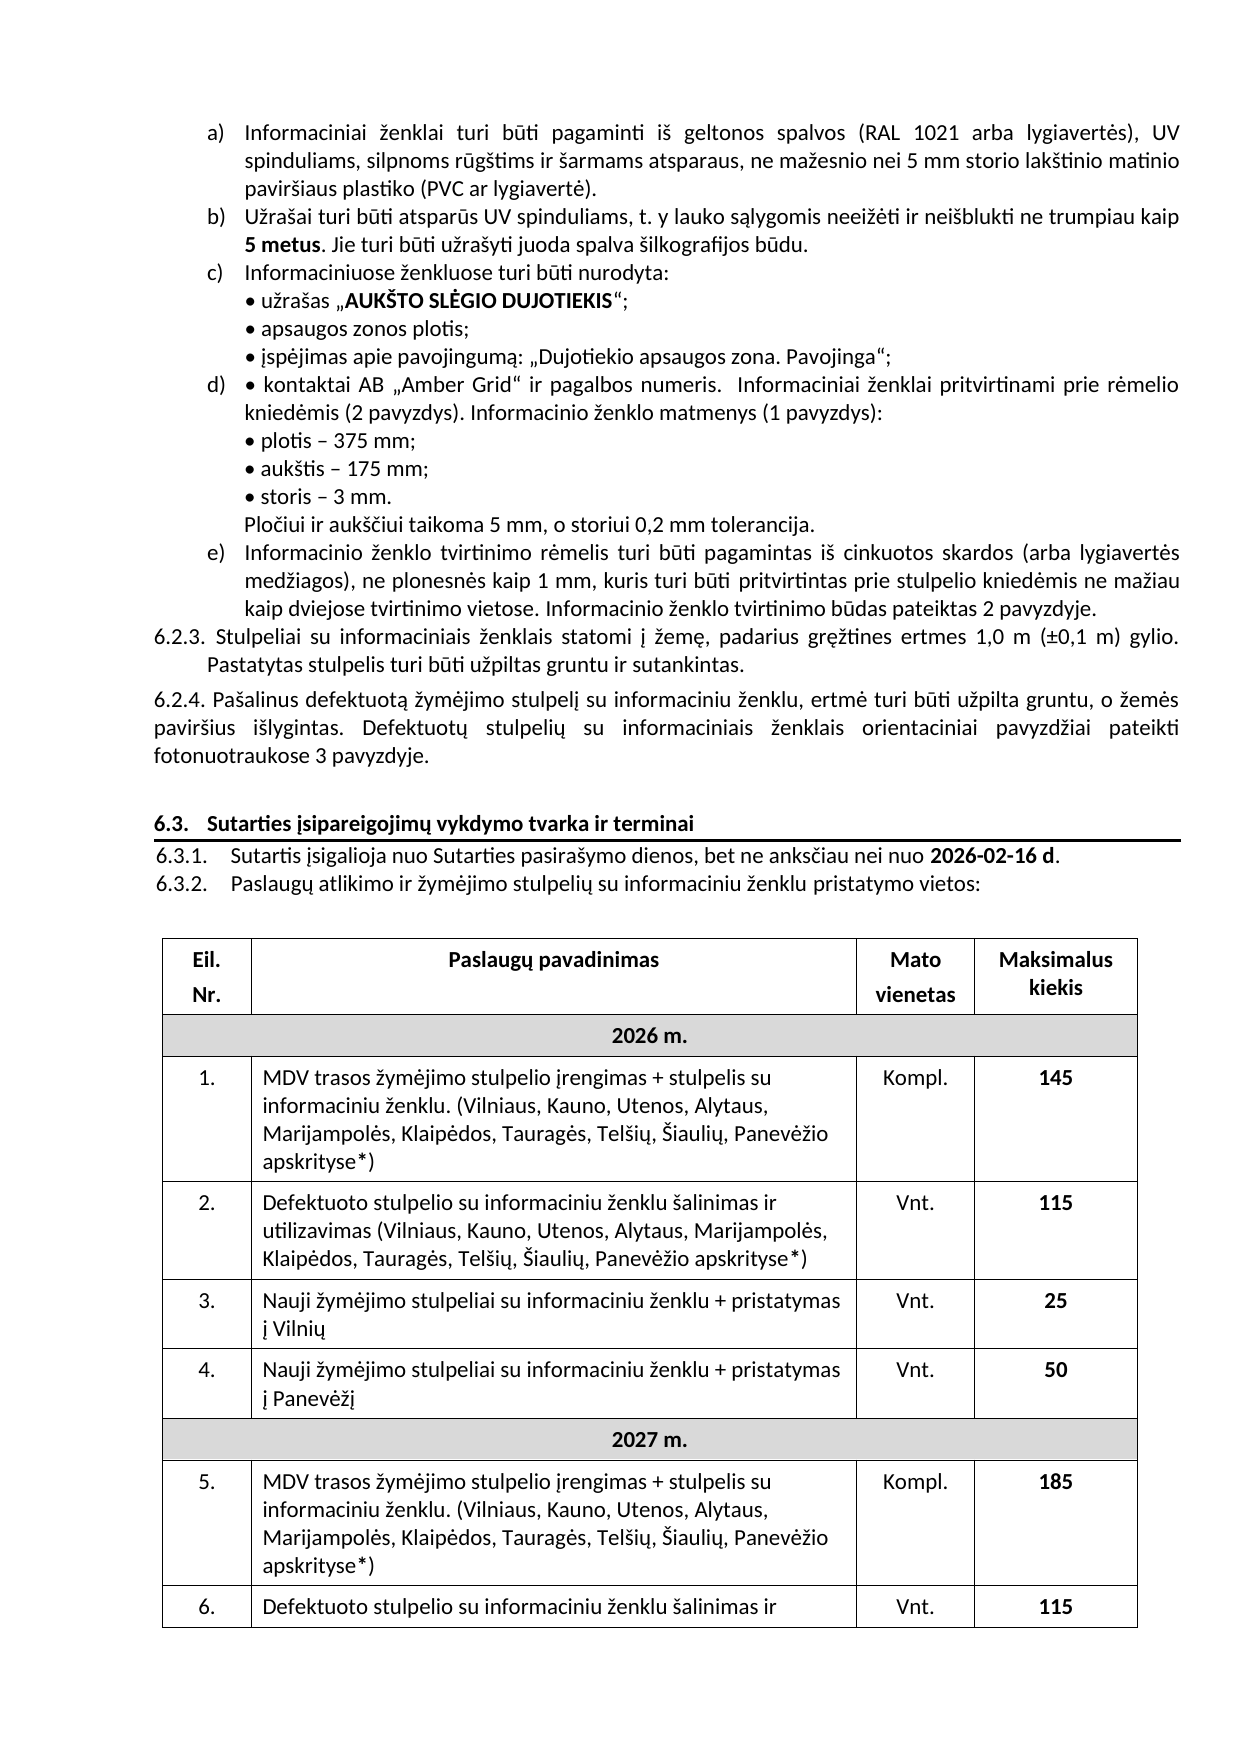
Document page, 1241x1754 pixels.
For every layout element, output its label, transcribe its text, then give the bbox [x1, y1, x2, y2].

table_cell Nauji žymėjimo stulpeliai su informaciniu ženklu + pristatymas į Panevėžį [252, 1349, 856, 1418]
list • storis – 3 mm. [244, 482, 1181, 510]
table_cell Vnt. [857, 1280, 974, 1348]
table_cell 4. [163, 1349, 251, 1418]
table_header Mato vienetas [857, 939, 974, 1014]
table_cell Kompl. [857, 1461, 974, 1585]
text 6.2.4. Pašalinus defektuotą žymėjimo stulpelį su informaciniu ženklu, ertmė turi būti užpilta gruntu, o žemės paviršius išlygintas. Defektuotų stulpelių su informaciniais ženklais orientaciniai pavyzdžiai pateikti fotonuotraukose 3 pavyzdyje. [153, 685, 1181, 769]
list Užrašai turi būti atsparūs UV spinduliams, t. y lauko sąlygomis neeižėti ir neišblukti ne trumpiau kaip 5 metus. Jie turi būti užrašyti juoda spalva šilkografijos būdu. [207, 202, 1181, 258]
list • užrašas „AUKŠTO SLĖGIO DUJOTIEKIS“; [207, 286, 1181, 314]
table_cell Nauji žymėjimo stulpeliai su informaciniu ženklu + pristatymas į Vilnių [252, 1280, 856, 1348]
list Stulpeliai su informaciniais ženklais statomi į žemę, padarius gręžtines ertmes 1,0 m (±0,1 m) gylio. Pastatytas stulpelis turi būti užpiltas gruntu ir sutankintas. [153, 622, 1181, 678]
table_cell 1. [163, 1057, 251, 1181]
list • aukštis – 175 mm; [244, 454, 1181, 482]
list • apsaugos zonos plotis; [207, 314, 1181, 342]
table_cell 2026 m. [163, 1015, 1137, 1056]
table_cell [252, 1586, 856, 1627]
table_cell 115 [975, 1182, 1137, 1279]
table_header Maksimalus kiekis [975, 939, 1137, 1014]
table_cell Kompl. [857, 1057, 974, 1181]
list Informaciniuose ženkluose turi būti nurodyta: [207, 258, 1181, 286]
list Pločiui ir aukščiui taikoma 5 mm, o storiui 0,2 mm tolerancija. [244, 510, 1181, 538]
table_header Paslaugų pavadinimas [252, 939, 856, 1014]
table_cell 3. [163, 1280, 251, 1348]
table_cell 5. [163, 1461, 251, 1585]
table_cell 115 [975, 1586, 1137, 1627]
table_cell 25 [975, 1280, 1137, 1348]
table_cell Vnt. [857, 1586, 974, 1627]
table_cell 2027 m. [163, 1419, 1137, 1459]
list Paslaugų atlikimo ir žymėjimo stulpelių su informaciniu ženklu pristatymo vietos: [156, 869, 1181, 898]
list Informacinio ženklo tvirtinimo rėmelis turi būti pagamintas iš cinkuotos skardos (arba lygiavertės medžiagos), ne plonesnės kaip 1 mm, kuris turi būti pritvirtintas prie stulpelio kniedėmis ne mažiau kaip dviejose tvirtinimo vietose. Informacinio ženklo tvirtinimo būdas pateiktas 2 pavyzdyje. [207, 538, 1181, 622]
table_cell 2. [163, 1182, 251, 1279]
list • įspėjimas apie pavojingumą: „Dujotiekio apsaugos zona. Pavojinga“; [207, 342, 1181, 370]
list Informaciniai ženklai turi būti pagaminti iš geltonos spalvos (RAL 1021 arba lygiavertės), UV spinduliams, silpnoms rūgštims ir šarmams atsparaus, ne mažesnio nei 5 mm storio lakštinio matinio paviršiaus plastiko (PVC ar lygiavertė). [207, 118, 1181, 202]
table_cell 6. [163, 1586, 251, 1627]
table_cell 185 [975, 1461, 1137, 1585]
list Sutarties įsipareigojimų vykdymo tvarka ir terminai [153, 809, 1181, 842]
table_cell Vnt. [857, 1182, 974, 1279]
table_cell 145 [975, 1057, 1137, 1181]
list • plotis – 375 mm; [244, 426, 1181, 454]
table_cell Vnt. [857, 1349, 974, 1418]
list Sutartis įsigalioja nuo Sutarties pasirašymo dienos, bet ne anksčiau nei nuo 2026-02-16 d. [156, 842, 1181, 869]
table_header Eil. Nr. [163, 939, 251, 1014]
table_cell 50 [975, 1349, 1137, 1418]
list • kontaktai AB „Amber Grid“ ir pagalbos numeris. Informaciniai ženklai pritvirtinami prie rėmelio kniedėmis (2 pavyzdys). Informacinio ženklo matmenys (1 pavyzdys): [207, 370, 1181, 426]
